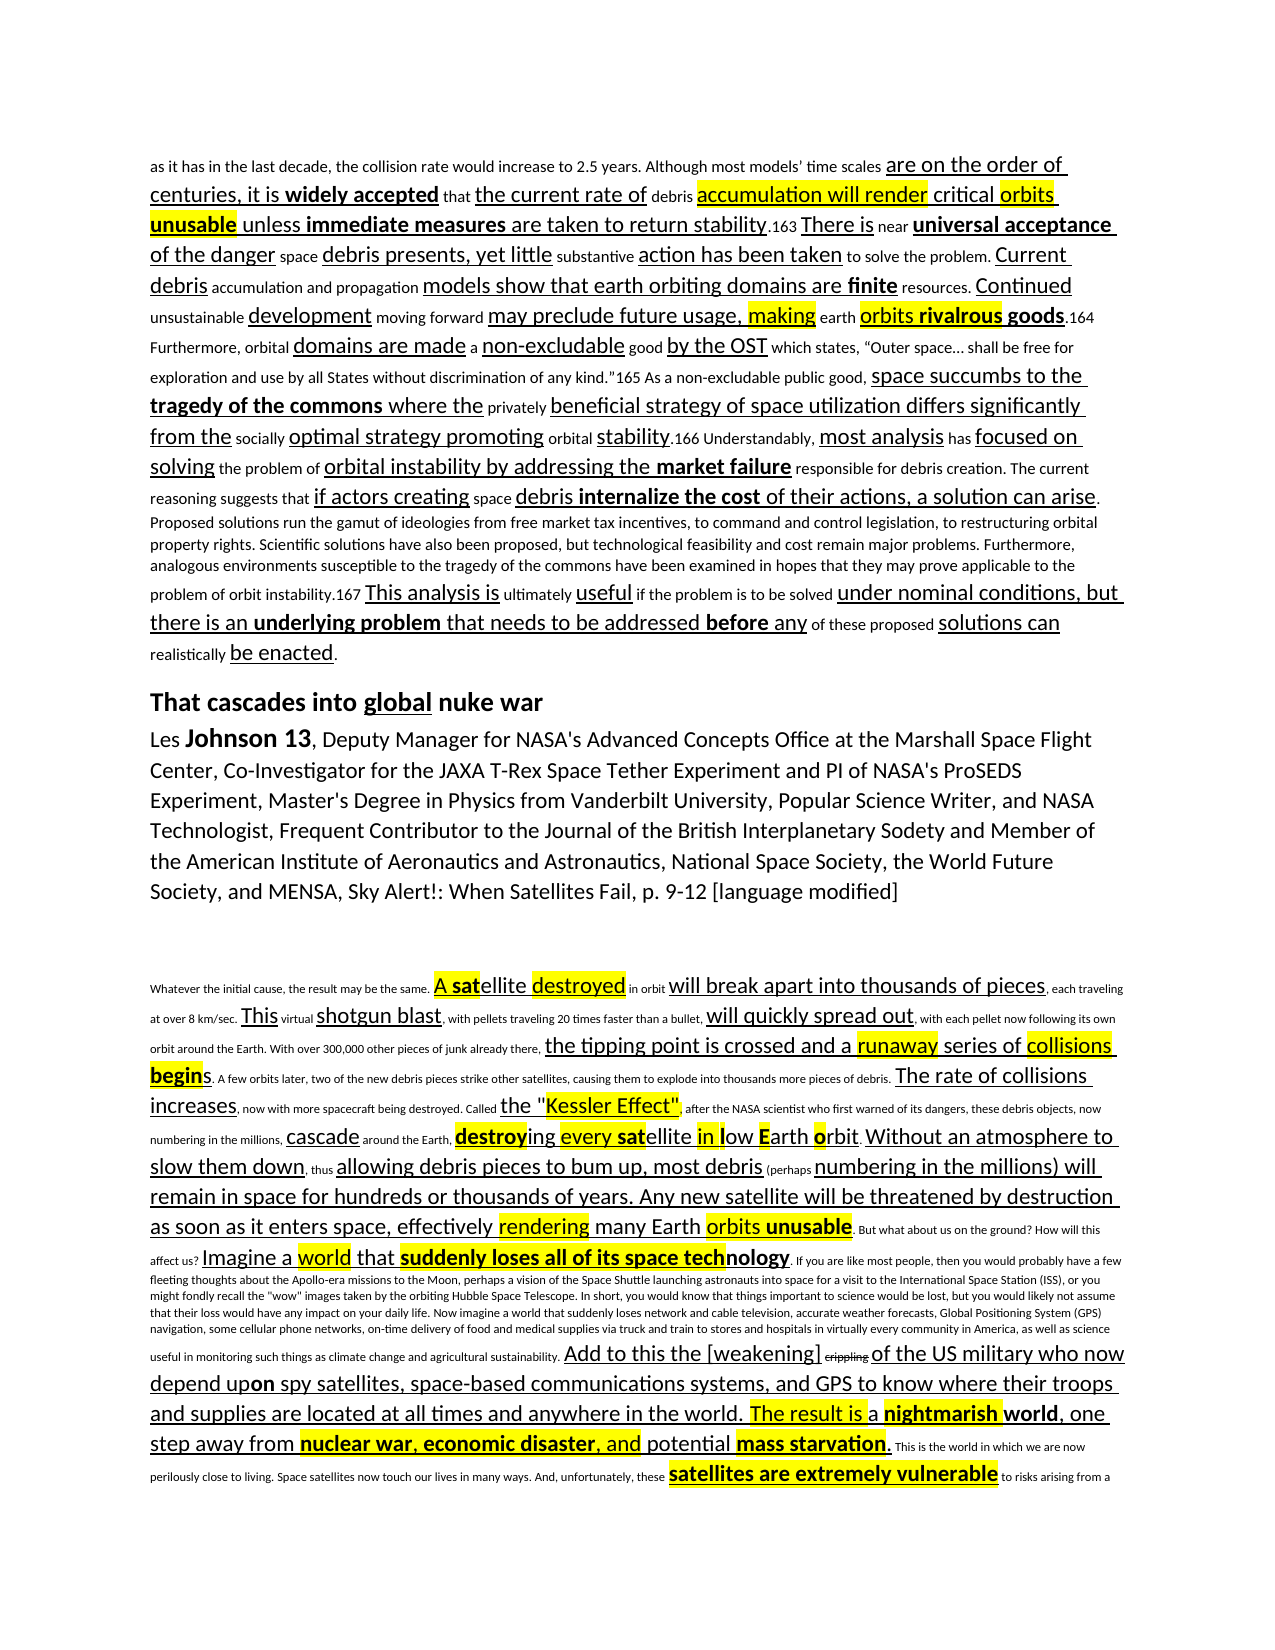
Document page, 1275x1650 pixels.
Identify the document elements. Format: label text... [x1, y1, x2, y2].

text Les Johnson 13, Deputy Manager for NASA's Advanced Concepts Office at the Marshall Space Flight Center, Co-Investigator for the JAXA T-Rex Space Tether Experiment and PI of NASA's ProSEDS Experiment, Master's Degree in Physics from Vanderbilt University, Popular Science Writer, and NASA Technologist, Frequent Contributor to the Journal of the British Interplanetary Sodety and Member of the American Institute of Aeronautics and Astronautics, National Space Society, the World Future Society, and MENSA, Sky Alert!: When Satellites Fail, p. 9-12 [language modified] [150, 721, 1125, 905]
subtitle That cascades into global nuke war [150, 685, 1125, 718]
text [150, 150, 1125, 667]
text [150, 971, 1125, 1488]
